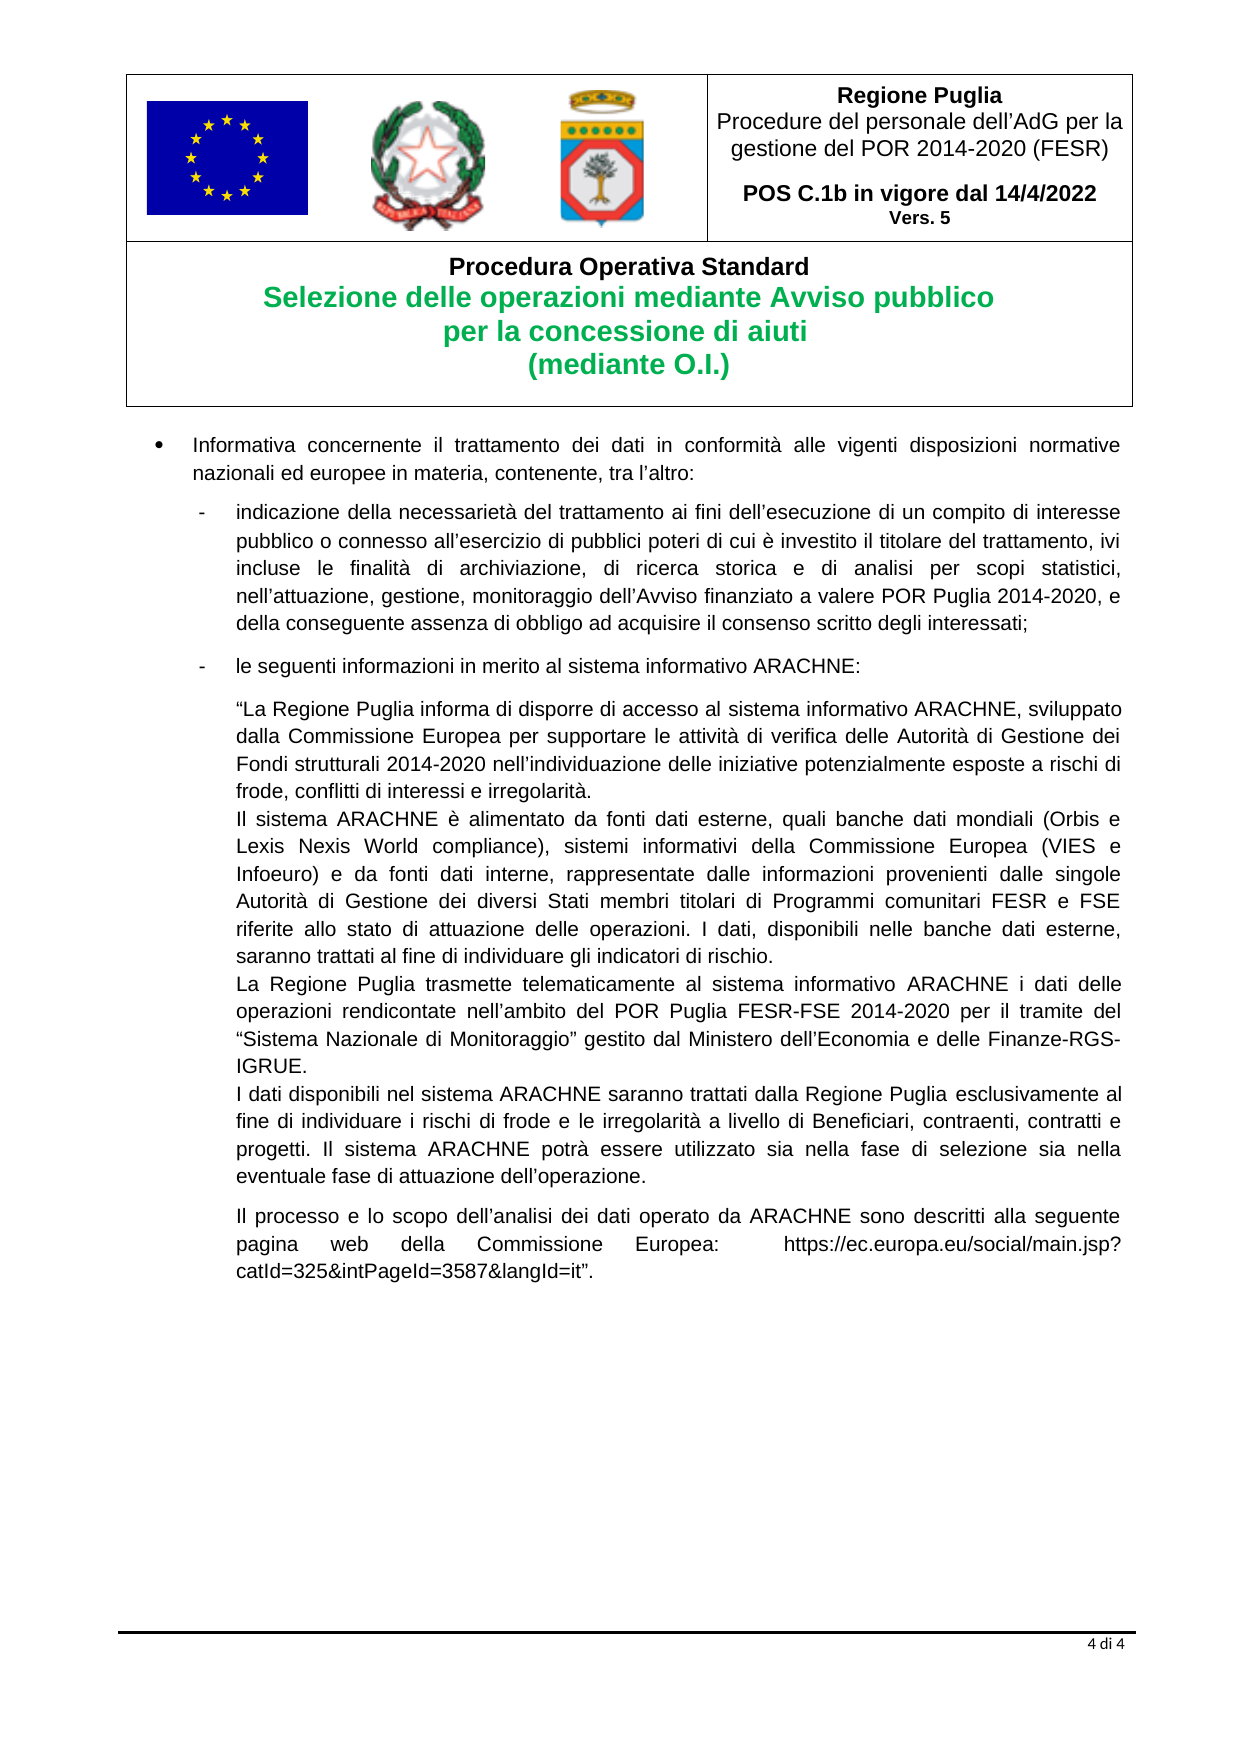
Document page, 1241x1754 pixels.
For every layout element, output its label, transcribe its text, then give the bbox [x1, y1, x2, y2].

list le seguenti informazioni in merito al sistema informativo ARACHNE: [198, 651, 1122, 680]
picture [560, 90, 644, 228]
list Il processo e lo scopo dell’analisi dei dati operato da ARACHNE sono descritti alla seguente pagina web della Commissione Europea: https://ec.europa.eu/social/main.jsp?catId=325&intPageId=3587&langId=it”. [236, 1204, 1122, 1283]
picture [371, 101, 486, 231]
list Informativa concernente il trattamento dei dati in conformità alle vigenti disposizioni normative nazionali ed europee in materia, contenente, tra l’altro: [155, 433, 1122, 485]
list I dati disponibili nel sistema ARACHNE saranno trattati dalla Regione Puglia esclusivamente al fine di individuare i rischi di frode e le irregolarità a livello di Beneficiari, contraenti, contratti e progetti. Il sistema ARACHNE potrà essere utilizzato sia nella fase di selezione sia nella eventuale fase di attuazione dell’operazione. [236, 1081, 1122, 1188]
list indicazione della necessarietà del trattamento ai fini dell’esecuzione di un compito di interesse pubblico o connesso all’esercizio di pubblici poteri di cui è investito il titolare del trattamento, ivi incluse le finalità di archiviazione, di ricerca storica e di analisi per scopi statistici, nell’attuazione, gestione, monitoraggio dell’Avviso finanziato a valere POR Puglia 2014-2020, e della conseguente assenza di obbligo ad acquisire il consenso scritto degli interessati; [198, 497, 1122, 635]
list La Regione Puglia trasmette telematicamente al sistema informativo ARACHNE i dati delle operazioni rendicontate nell’ambito del POR Puglia FESR-FSE 2014-2020 per il tramite del “Sistema Nazionale di Monitoraggio” gestito dal Ministero dell’Economia e delle Finanze-RGS-IGRUE. [236, 971, 1122, 1078]
picture [146, 101, 308, 215]
list Il sistema ARACHNE è alimentato da fonti dati esterne, quali banche dati mondiali (Orbis e Lexis Nexis World compliance), sistemi informativi della Commissione Europea (VIES e Infoeuro) e da fonti dati interne, rappresentate dalle informazioni provenienti dalle singole Autorità di Gestione dei diversi Stati membri titolari di Programmi comunitari FESR e FSE riferite allo stato di attuazione delle operazioni. I dati, disponibili nelle banche dati esterne, saranno trattati al fine di individuare gli indicatori di rischio. [236, 806, 1122, 968]
list “La Regione Puglia informa di disporre di accesso al sistema informativo ARACHNE, sviluppato dalla Commissione Europea per supportare le attività di verifica delle Autorità di Gestione dei Fondi strutturali 2014-2020 nell’individuazione delle iniziative potenzialmente esposte a rischi di frode, conflitti di interessi e irregolarità. [236, 696, 1122, 803]
